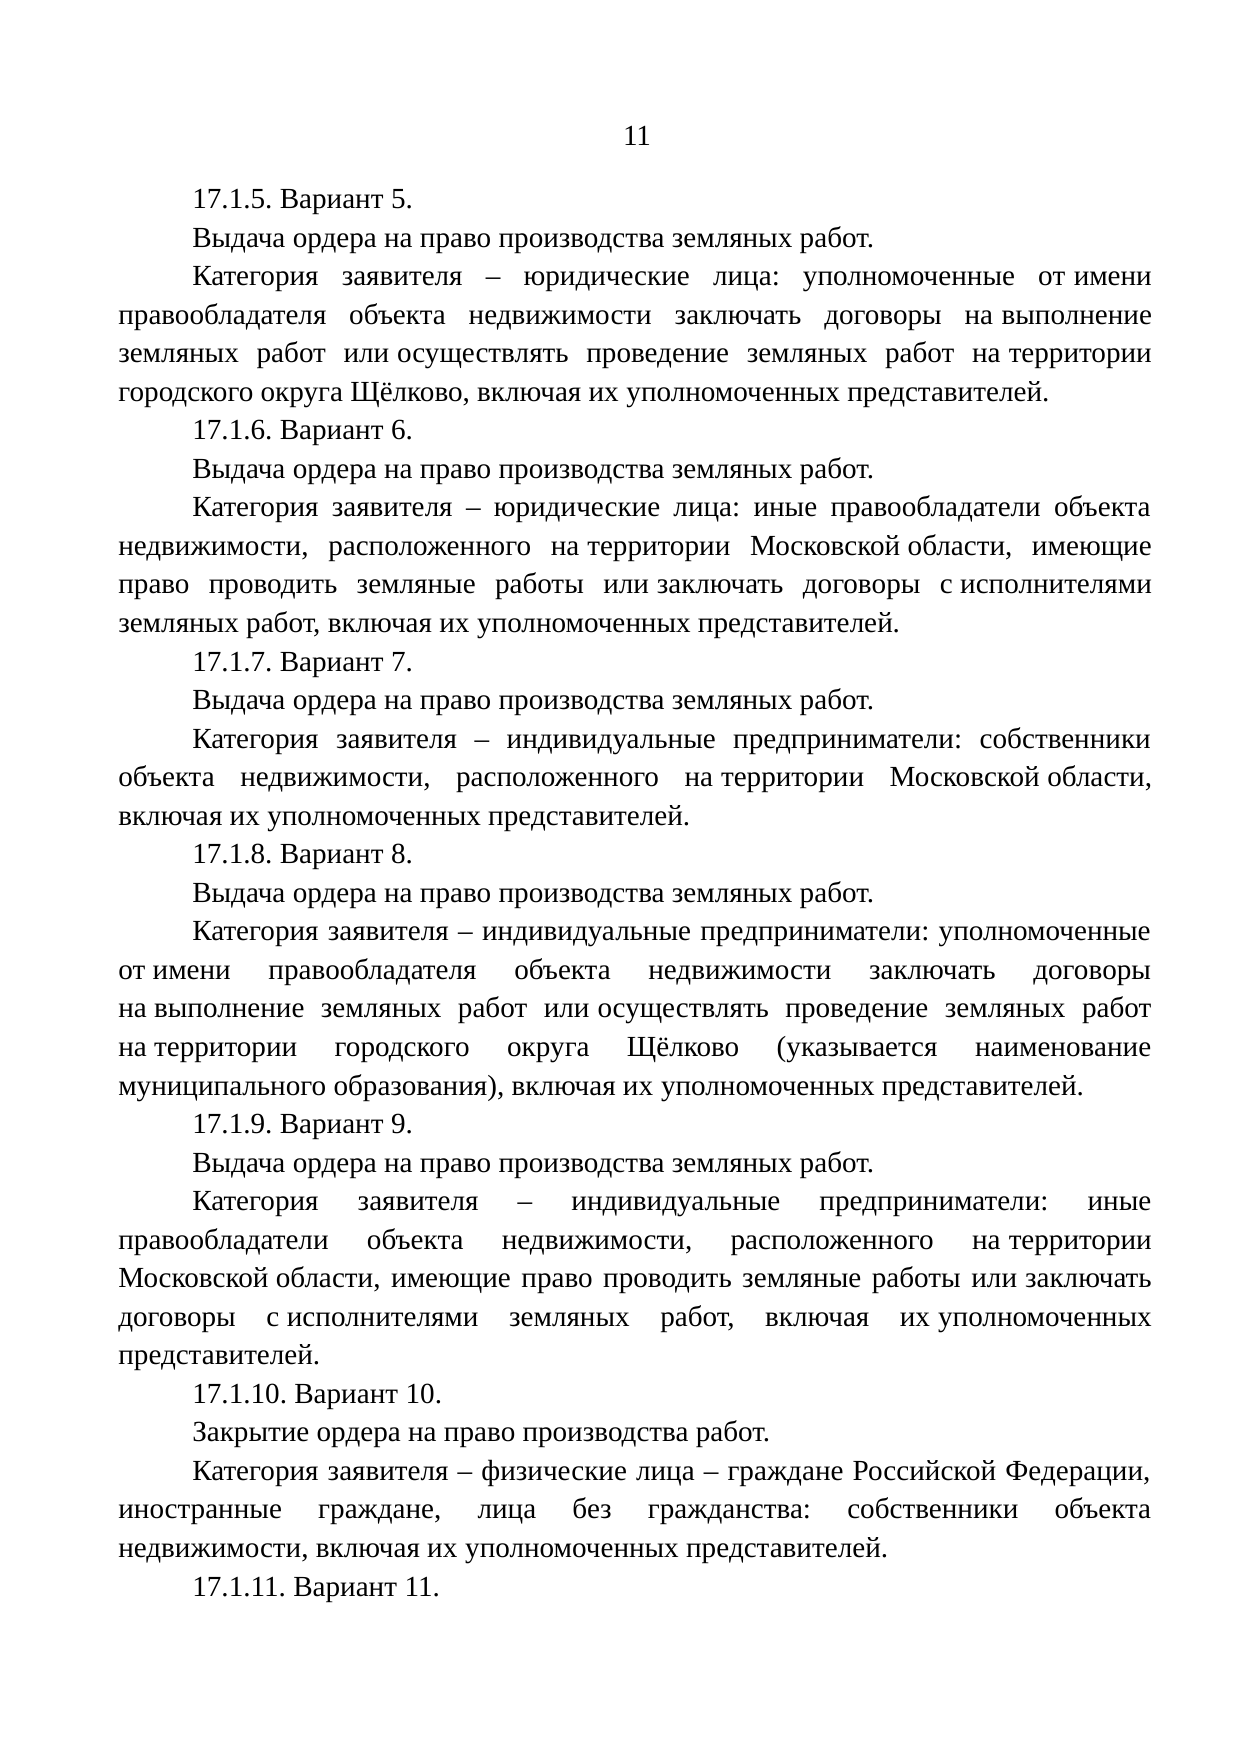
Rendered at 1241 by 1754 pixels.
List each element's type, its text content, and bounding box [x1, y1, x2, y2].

text Выдача ордера на право производства земляных работ. [118, 451, 1152, 484]
text Категория заявителя – физические лица – граждане Российской Федерации, иностранные граждане, лица без гражданства: собственники объекта недвижимости, включая их уполномоченных представителей. [118, 1453, 1152, 1564]
text 17.1.9. Вариант 9. [118, 1106, 1152, 1140]
text Категория заявителя – индивидуальные предприниматели: уполномоченные от имени правообладателя объекта недвижимости заключать договоры на выполнение земляных работ или осуществлять проведение земляных работ на территории городского округа Щёлково (указывается наименование муниципального образования), включая их уполномоченных представителей. [118, 913, 1152, 1101]
text 17.1.10. Вариант 10. [118, 1376, 1152, 1409]
text 17.1.5. Вариант 5. [118, 181, 1152, 215]
text Категория заявителя – юридические лица: уполномоченные от имени правообладателя объекта недвижимости заключать договоры на выполнение земляных работ или осуществлять проведение земляных работ на территории городского округа Щёлково, включая их уполномоченных представителей. [118, 258, 1152, 407]
text Категория заявителя – индивидуальные предприниматели: собственники объекта недвижимости, расположенного на территории Московской области, включая их уполномоченных представителей. [118, 721, 1152, 831]
text Выдача ордера на право производства земляных работ. [118, 1145, 1152, 1178]
text Категория заявителя – индивидуальные предприниматели: иные правообладатели объекта недвижимости, расположенного на территории Московской области, имеющие право проводить земляные работы или заключать договоры с исполнителями земляных работ, включая их уполномоченных представителей. [118, 1183, 1152, 1371]
text 17.1.7. Вариант 7. [118, 644, 1152, 677]
text Категория заявителя – юридические лица: иные правообладатели объекта недвижимости, расположенного на территории Московской области, имеющие право проводить земляные работы или заключать договоры с исполнителями земляных работ, включая их уполномоченных представителей. [118, 489, 1152, 639]
text Закрытие ордера на право производства работ. [118, 1414, 1152, 1448]
text Выдача ордера на право производства земляных работ. [118, 220, 1152, 253]
text 17.1.11. Вариант 11. [118, 1569, 1152, 1602]
text 17.1.6. Вариант 6. [118, 412, 1152, 446]
text Выдача ордера на право производства земляных работ. [118, 875, 1152, 908]
text Выдача ордера на право производства земляных работ. [118, 682, 1152, 716]
text 17.1.8. Вариант 8. [118, 836, 1152, 870]
